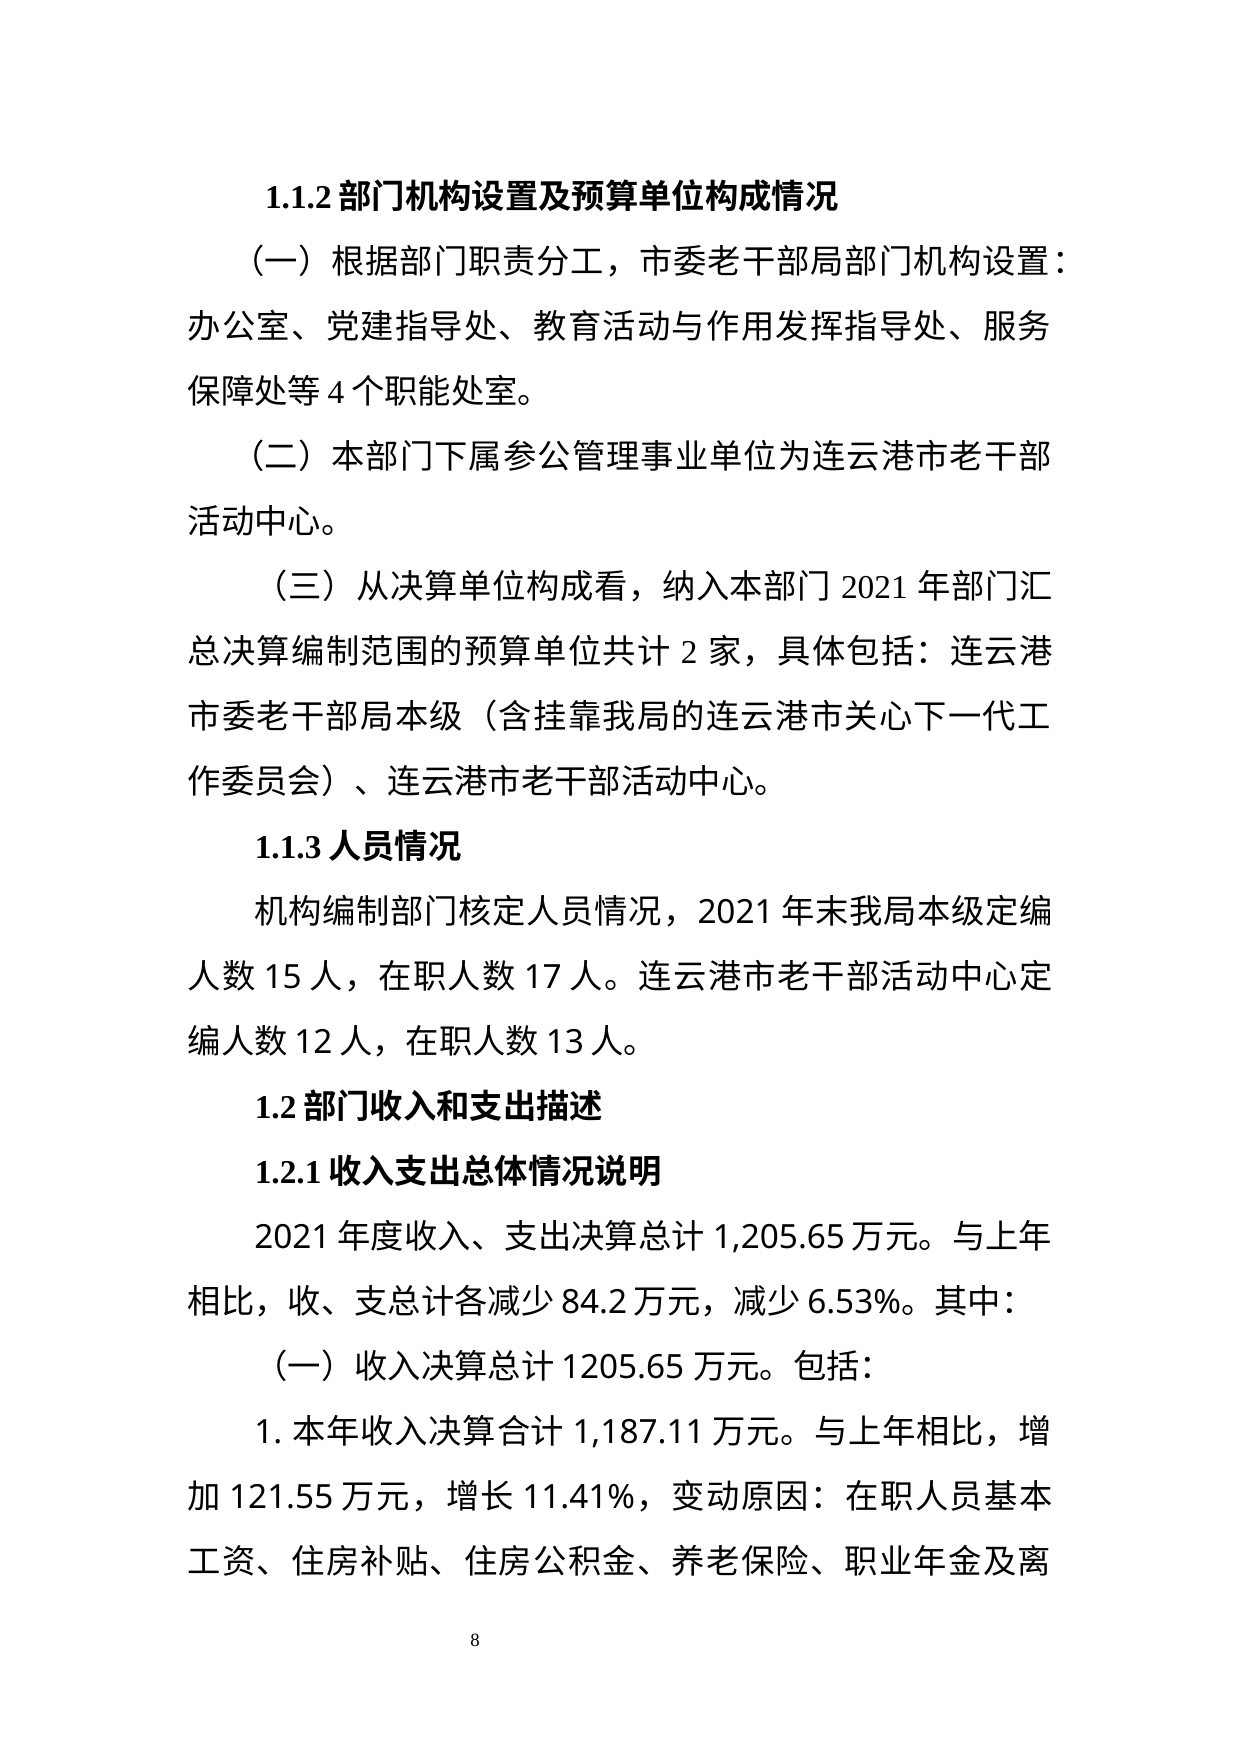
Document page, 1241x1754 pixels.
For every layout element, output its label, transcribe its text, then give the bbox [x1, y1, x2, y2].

text （一）收入决算总计1205.65 万元。包括： [187, 1332, 1053, 1397]
list 本部门下属参公管理事业单位为连云港市老干部活动中心。 [187, 422, 1053, 552]
text 1.2.1收入支出总体情况说明 [187, 1137, 1053, 1202]
list 根据部门职责分工，市委老干部局部门机构设置：办公室、党建指导处、教育活动与作用发挥指导处、服务保障处等4个职能处室。 [187, 227, 1053, 422]
text 1.2部门收入和支出描述 [187, 1072, 1053, 1137]
text 1.1.3人员情况 [187, 812, 1053, 877]
text 2021年度收入、支出决算总计1,205.65万元。与上年相比，收、支总计各减少84.2万元，减少6.53%。其中： [187, 1202, 1053, 1332]
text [187, 1397, 1053, 1592]
text 1.1.2部门机构设置及预算单位构成情况 [231, 162, 1053, 227]
text 机构编制部门核定人员情况，2021年末我局本级定编人数15人，在职人数17人。连云港市老干部活动中心定编人数12人，在职人数13人。 [187, 877, 1053, 1072]
text （三）从决算单位构成看，纳入本部门 2021 年部门汇总决算编制范围的预算单位共计 2 家，具体包括：连云港市委老干部局本级（含挂靠我局的连云港市关心下一代工作委员会）、连云港市老干部活动中心。 [187, 552, 1053, 812]
